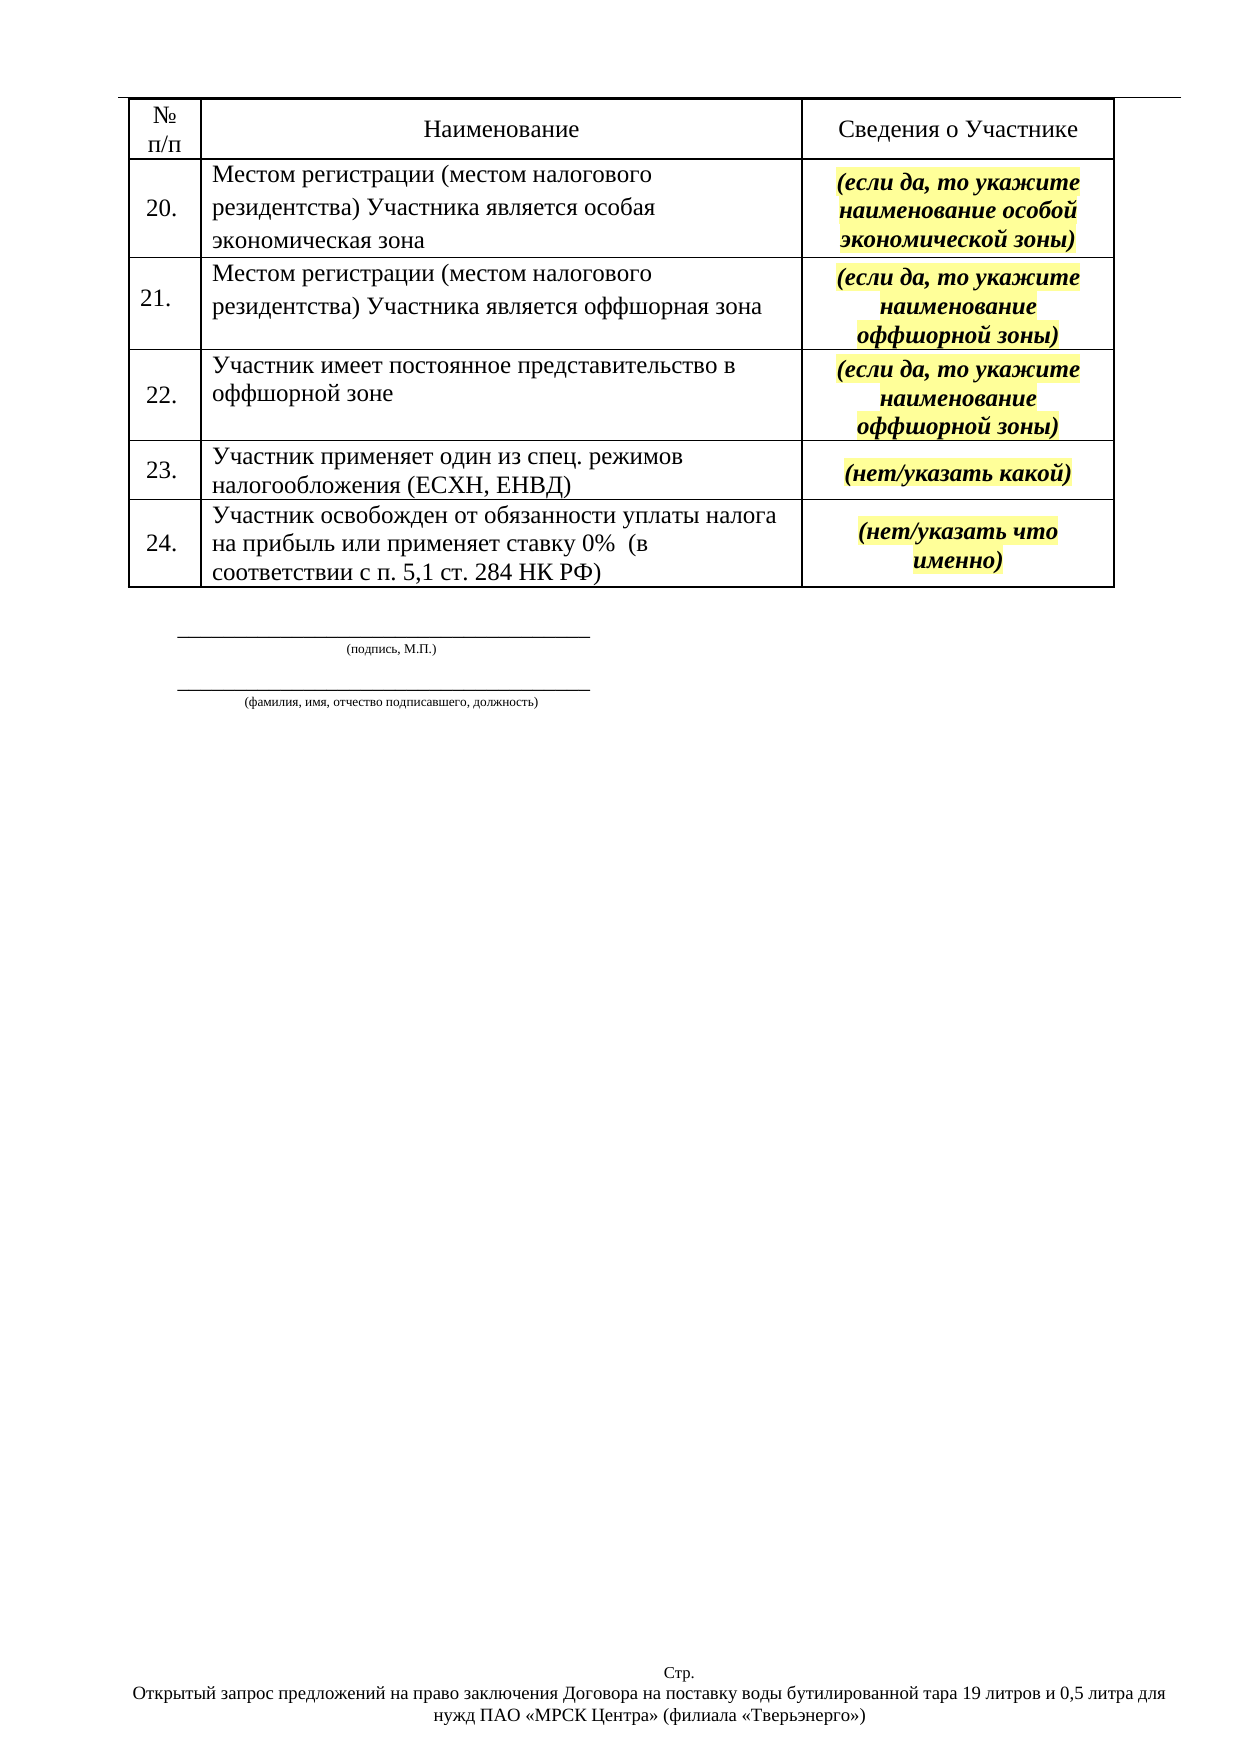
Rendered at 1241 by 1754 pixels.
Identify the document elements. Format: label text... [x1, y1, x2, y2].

table_cell (если да, то укажите наименование оффшорной зоны) [803, 350, 1113, 440]
table_cell (нет/указать что именно) [803, 500, 1113, 586]
table_cell Местом регистрации (местом налогового резидентства) Участника является особая экономическая зона [202, 160, 801, 257]
table_cell (если да, то укажите наименование оффшорной зоны) [803, 258, 1113, 349]
table_cell (если да, то укажите наименование особой экономической зоны) [803, 160, 1113, 257]
table_cell [130, 258, 200, 349]
text (подпись, М.П.) [118, 641, 605, 667]
table_cell [130, 441, 200, 499]
table_cell [130, 350, 200, 440]
table_header Сведения о Участнике [803, 100, 1113, 158]
table_cell Участник имеет постоянное представительство в оффшорной зоне [202, 350, 801, 440]
text ____________________________________ [118, 667, 605, 693]
table_cell Участник применяет один из спец. режимов налогообложения (ЕСХН, ЕНВД) [202, 441, 801, 499]
table_header Наименование [202, 100, 801, 158]
table_cell (нет/указать какой) [803, 441, 1113, 499]
table_cell Местом регистрации (местом налогового резидентства) Участника является оффшорная зона [202, 258, 801, 349]
table_cell [130, 160, 200, 257]
table_header № п/п [130, 100, 200, 158]
table_cell Участник освобожден от обязанности уплаты налога на прибыль или применяет ставку 0% (в соответствии с п. 5,1 ст. 284 НК РФ) [202, 500, 801, 586]
text (фамилия, имя, отчество подписавшего, должность) [118, 693, 605, 720]
text ____________________________________ [118, 614, 605, 641]
table_cell [130, 500, 200, 586]
